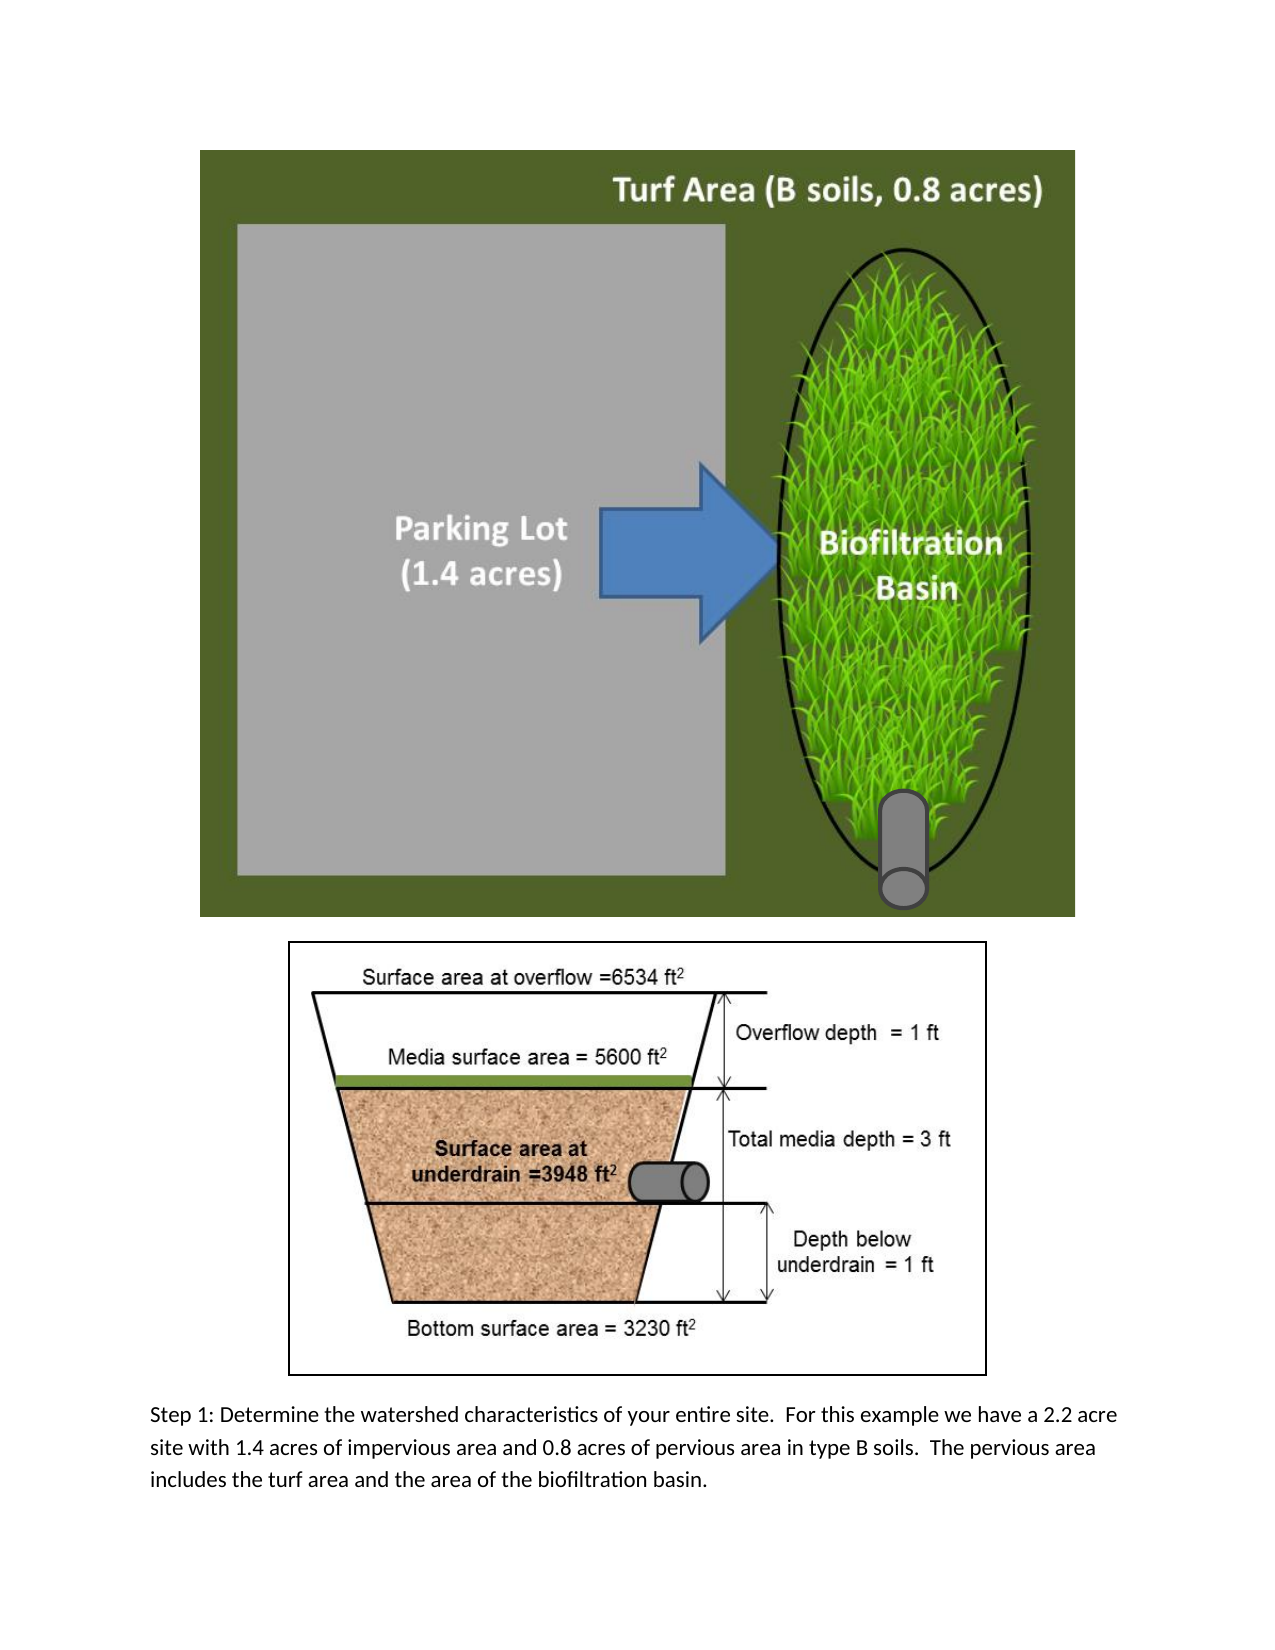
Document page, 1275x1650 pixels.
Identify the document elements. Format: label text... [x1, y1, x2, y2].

picture [311, 956, 969, 1354]
picture [200, 150, 1075, 917]
text Step 1: Determine the watershed characteristics of your entire site. For this example we have a 2.2 acre site with 1.4 acres of impervious area and 0.8 acres of pervious area in type B soils. The pervious area includes the turf area and the area of the biofiltration basin. [150, 1401, 1125, 1493]
